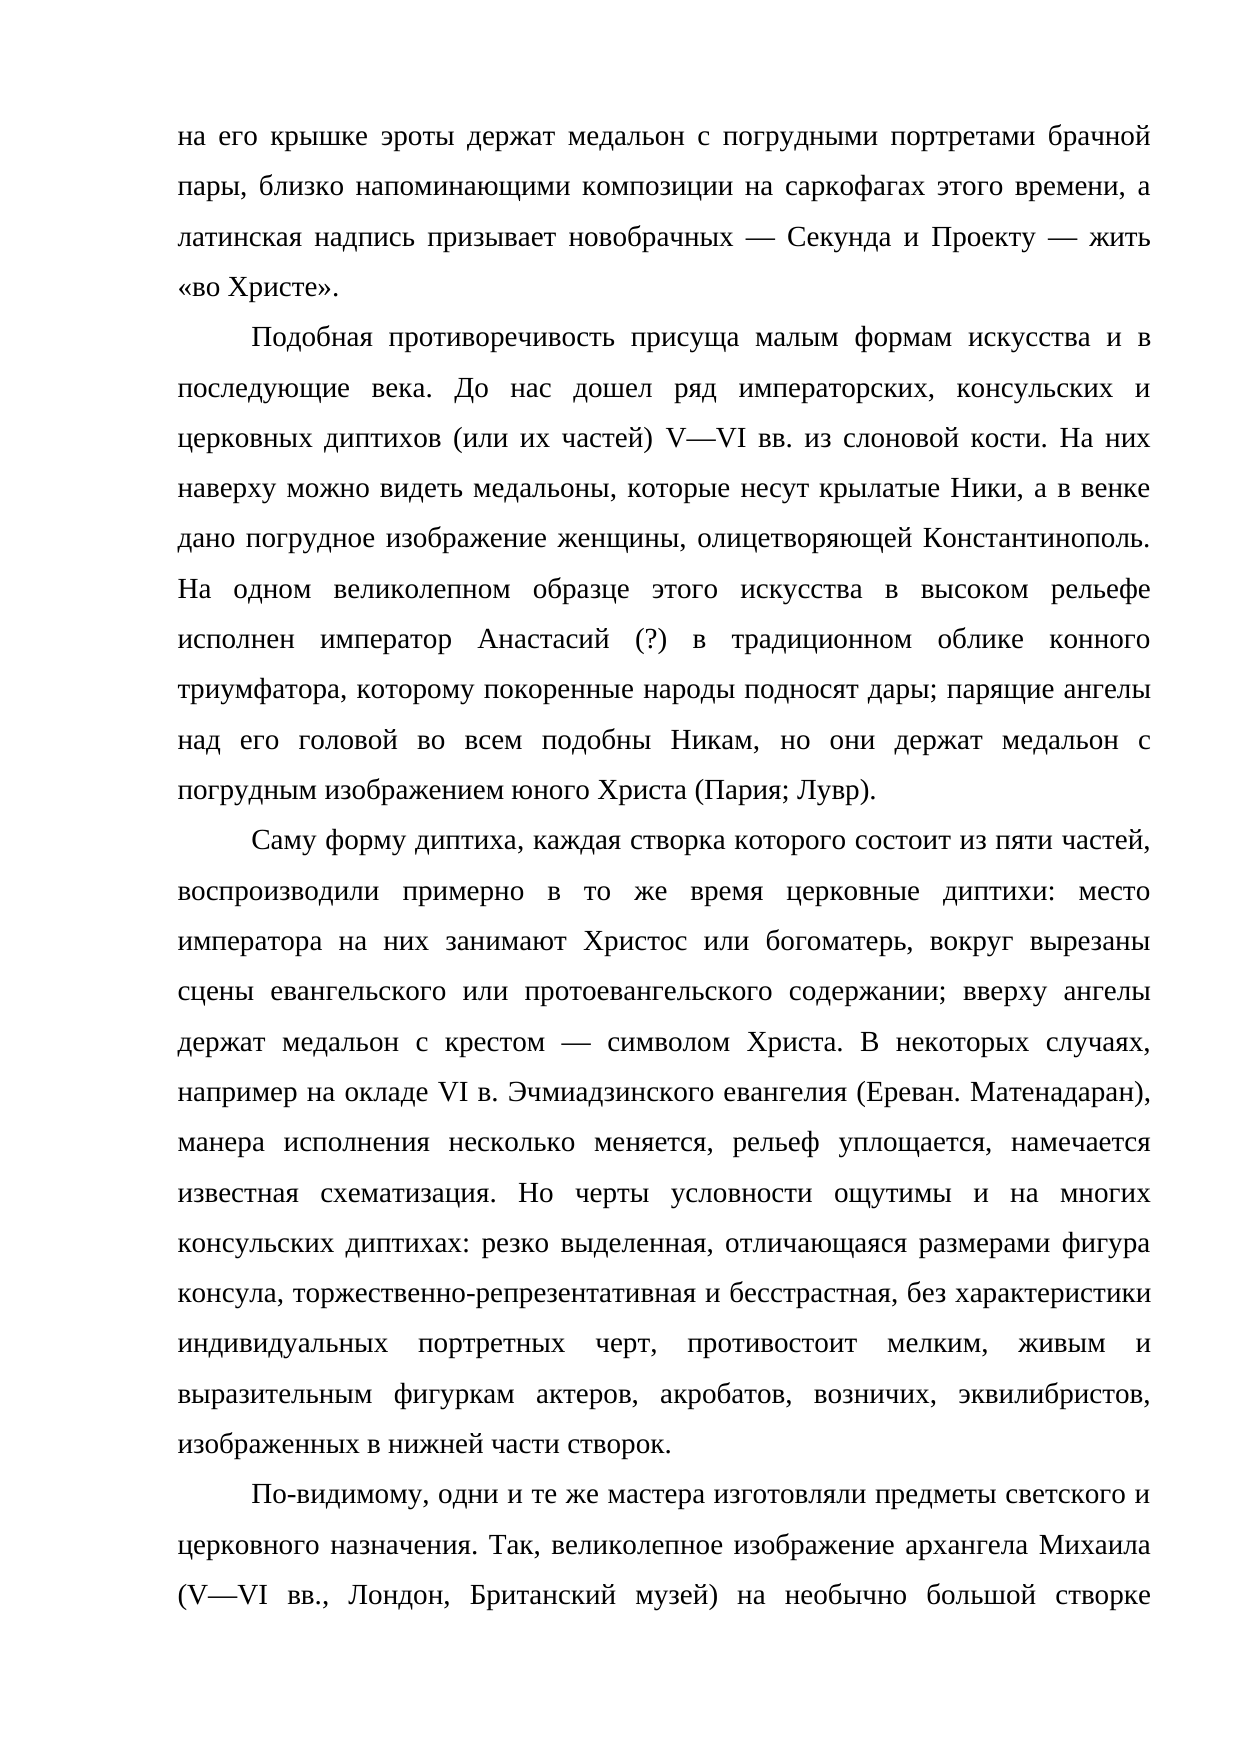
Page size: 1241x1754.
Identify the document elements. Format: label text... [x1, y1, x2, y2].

text Подобная противоречивость присуща малым формам искусства и в последующие века. До нас дошел ряд императорских, консульских и церковных диптихов (или их частей) V—VI вв. из слоновой кости. На них наверху можно видеть медальоны, которые несут крылатые Ники, а в венке дано погрудное изображение женщины, олицетворяющей Константинополь. На одном великолепном образце этого искусства в высоком рельефе исполнен император Анастасий (?) в традиционном облике конного триумфатора, которому покоренные народы подносят дары; парящие ангелы над его головой во всем подобны Никам, но они держат медальон с погрудным изображением юного Христа (Пария; Лувр). [177, 319, 1152, 806]
text Саму форму диптиха, каждая створка которого состоит из пяти частей, воспроизводили примерно в то же время церковные диптихи: место императора на них занимают Христос или богоматерь, вокруг вырезаны сцены евангельского или протоевангельского содержании; вверху ангелы держат медальон с крестом — символом Христа. В некоторых случаях, например на окладе VI в. Эчмиадзинского евангелия (Ереван. Матенадаран), манера исполнения несколько меняется, рельеф уплощается, намечается известная схематизация. Но черты условности ощутимы и на многих консульских диптихах: резко выделенная, отличающаяся размерами фигура консула, торжественно-репрезентативная и бесстрастная, без характеристики индивидуальных портретных черт, противостоит мелким, живым и выразительным фигуркам актеров, акробатов, возничих, эквилибристов, изображенных в нижней части створок. [177, 822, 1152, 1460]
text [177, 1477, 1152, 1611]
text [177, 118, 1152, 303]
